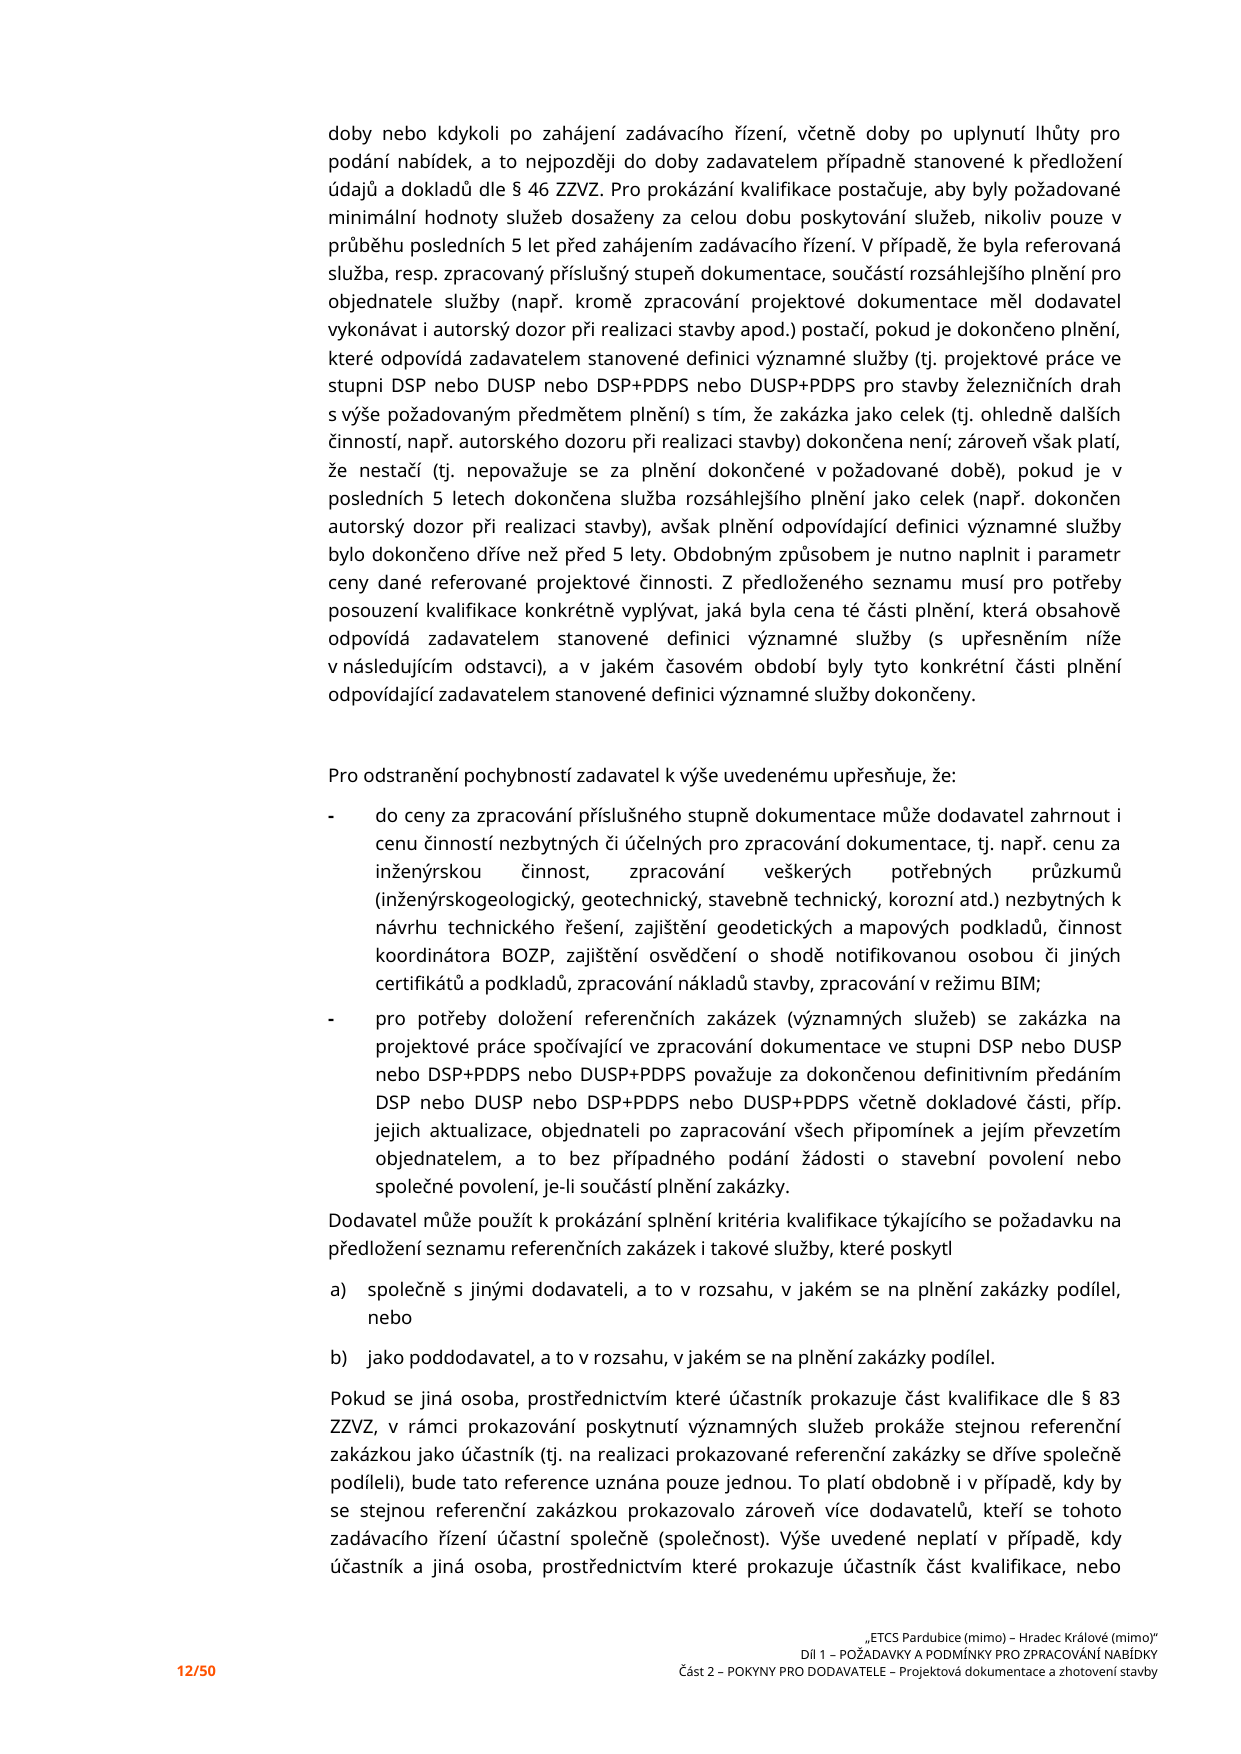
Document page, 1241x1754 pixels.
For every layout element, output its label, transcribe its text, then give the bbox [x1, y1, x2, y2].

text Pro odstranění pochybností zadavatel k výše uvedenému upřesňuje, že: [328, 762, 1122, 788]
list společně s jinými dodavateli, a to v rozsahu, v jakém se na plnění zakázky podílel, nebo [330, 1276, 1122, 1329]
text pro potřeby doložení referenčních zakázek (významných služeb) se zakázka na projektové práce spočívající ve zpracování dokumentace ve stupni DSP nebo DUSP nebo DSP+PDPS nebo DUSP+PDPS považuje za dokončenou definitivním předáním DSP nebo DUSP nebo DSP+PDPS nebo DUSP+PDPS včetně dokladové části, příp. jejich aktualizace, objednateli po zapracování všech připomínek a jejím převzetím objednatelem, a to bez případného podání žádosti o stavební povolení nebo společné povolení, je-li součástí plnění zakázky. [328, 1005, 1122, 1199]
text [328, 121, 1122, 707]
list jako poddodavatel, a to v rozsahu, v jakém se na plnění zakázky podílel. [330, 1344, 1122, 1370]
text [330, 1385, 1122, 1579]
text Dodavatel může použít k prokázání splnění kritéria kvalifikace týkajícího se požadavku na předložení seznamu referenčních zakázek i takové služby, které poskytl [328, 1207, 1122, 1261]
text do ceny za zpracování příslušného stupně dokumentace může dodavatel zahrnout i cenu činností nezbytných či účelných pro zpracování dokumentace, tj. např. cenu za inženýrskou činnost, zpracování veškerých potřebných průzkumů (inženýrskogeologický, geotechnický, stavebně technický, korozní atd.) nezbytných k návrhu technického řešení, zajištění geodetických a mapových podkladů, činnost koordinátora BOZP, zajištění osvědčení o shodě notifikovanou osobou či jiných certifikátů a podkladů, zpracování nákladů stavby, zpracování v režimu BIM; [328, 803, 1122, 996]
